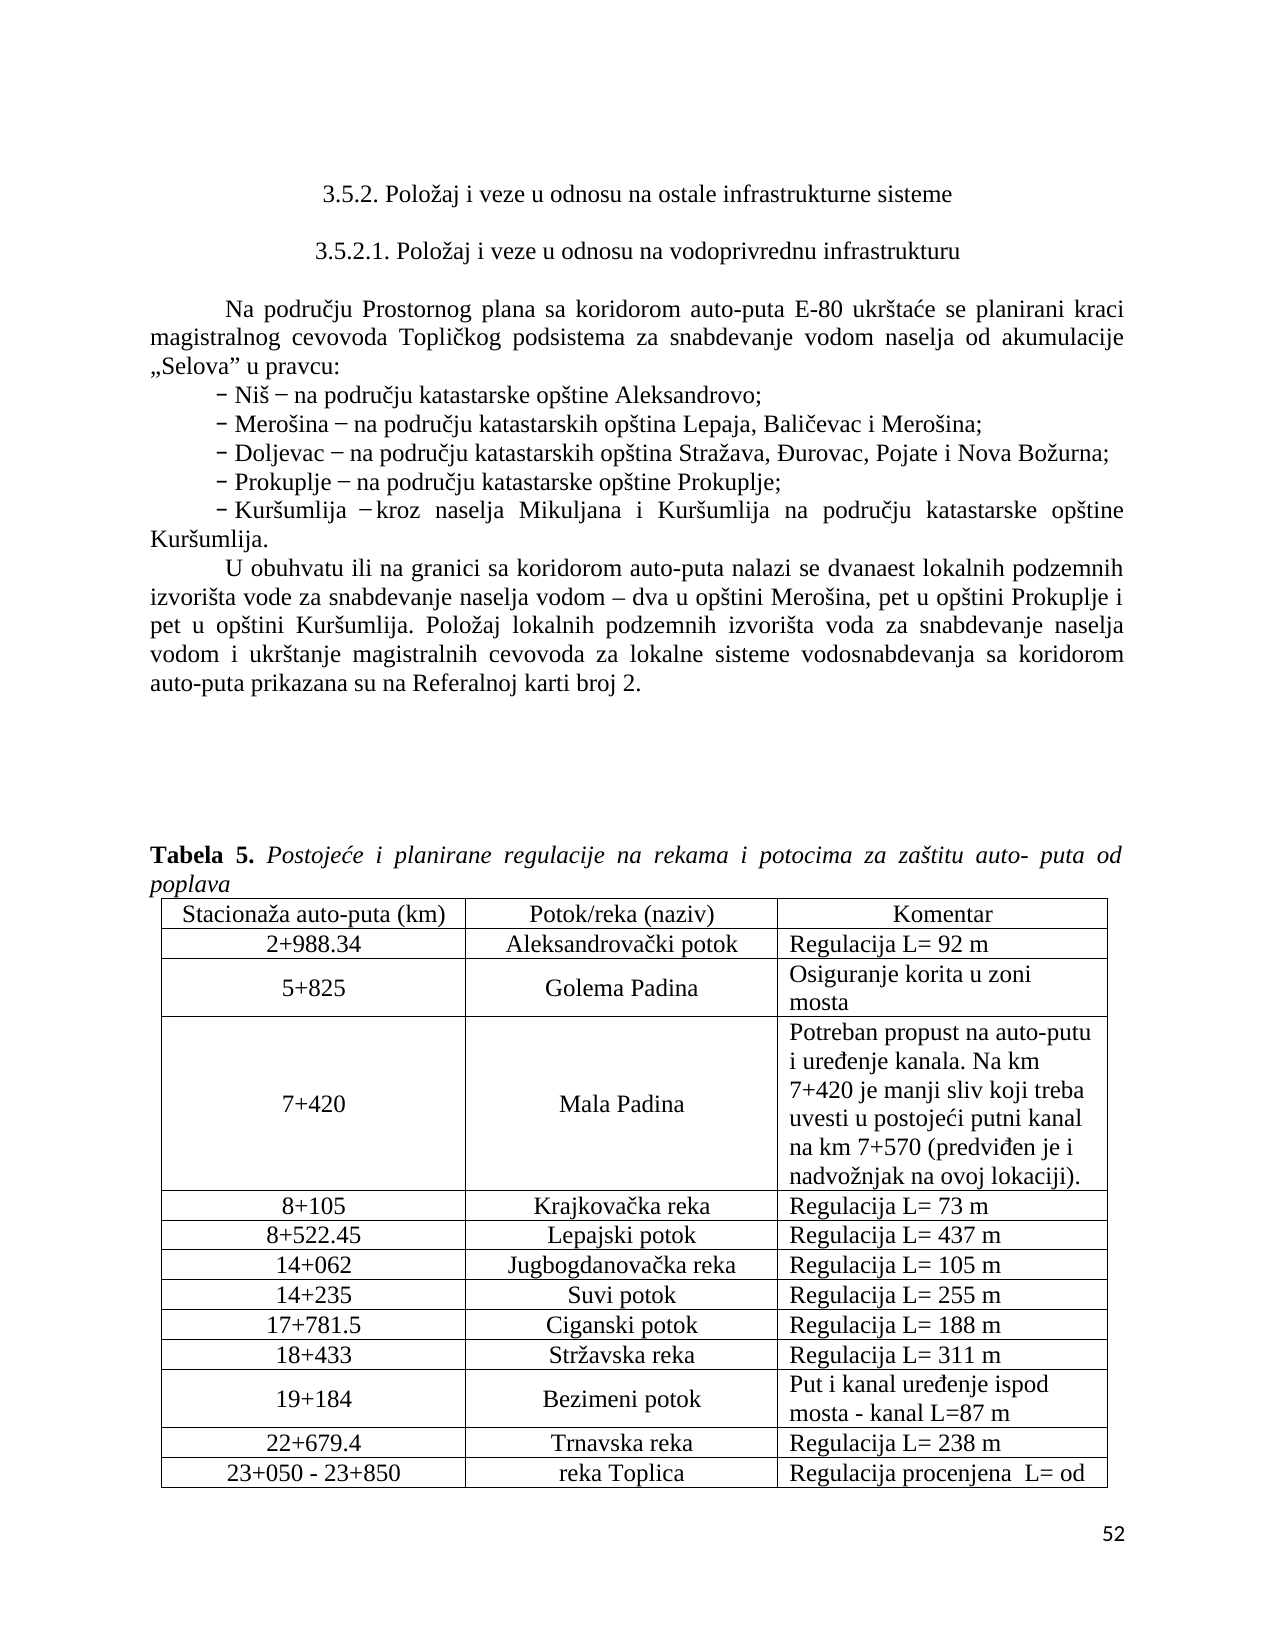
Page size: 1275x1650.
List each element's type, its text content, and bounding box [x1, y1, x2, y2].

list Doljevac ̶ na području katastarskih opština Stražava, Đurovac, Pojate i Nova Božurna; [150, 438, 1125, 467]
text Na području Prostornog plana sa koridorom auto-puta E-80 ukrštaće se planirani kraci magistralnog cevovoda Topličkog podsistema za snabdevanje vodom naselja od akumulacije „Selova” u pravcu: [150, 294, 1125, 380]
table_cell Ciganski potok [466, 1310, 777, 1339]
table_cell Bezimeni potok [466, 1370, 777, 1427]
table_cell Regulacija L= 92 m [778, 929, 1107, 958]
text U obuhvatu ili na granici sa koridorom auto-puta nalazi se dvanaest lokalnih podzemnih izvorišta vode za snabdevanje naselja vodom – dva u opštini Merošina, pet u opštini Prokuplje i pet u opštini Kuršumlija. Položaj lokalnih podzemnih izvorišta voda za snabdevanje naselja vodom i ukrštanje magistralnih cevovoda za lokalne sisteme vodosnabdevanja sa koridorom auto-puta prikazana su na Referalnoj karti broj 2. [150, 553, 1125, 697]
table_cell 23+050 - 23+850 [162, 1458, 465, 1487]
table_cell Regulacija L= 255 m [778, 1280, 1107, 1309]
table_cell Regulacija L= 238 m [778, 1428, 1107, 1457]
list Niš ̶ na području katastarske opštine Aleksandrovo; [150, 380, 1125, 409]
table_cell Golema Padina [466, 959, 777, 1016]
table_cell 19+184 [162, 1370, 465, 1427]
table_cell Potreban propust na auto-putu i uređenje kanala. Na km 7+420 je manji sliv koji treba uvesti u postojeći putni kanal na km 7+570 (predviđen je i nadvožnjak na ovoj lokaciji). [778, 1017, 1107, 1190]
table_cell Regulacija L= 188 m [778, 1310, 1107, 1339]
table_cell Mala Padina [466, 1017, 777, 1190]
list Merošina ̶ na području katastarskih opština Lepaja, Baličevac i Merošina; [150, 409, 1125, 438]
table_cell Krajkovačka reka [466, 1191, 777, 1219]
table_cell 5+825 [162, 959, 465, 1016]
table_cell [778, 1458, 1107, 1487]
table_cell Aleksandrovački potok [466, 929, 777, 958]
text 3.5.2. Položaj i veze u odnosu na ostale infrastrukturne sisteme [150, 179, 1125, 207]
text Tabela 5. Postojeće i planirane regulacije na rekama i potocima za zaštitu auto- puta od poplava [150, 841, 1125, 898]
table_cell Regulacija L= 73 m [778, 1191, 1107, 1219]
table_cell Trnavska reka [466, 1428, 777, 1457]
table_cell 8+105 [162, 1191, 465, 1219]
table_cell 8+522.45 [162, 1221, 465, 1249]
table_cell 17+781.5 [162, 1310, 465, 1339]
table_cell Suvi potok [466, 1280, 777, 1309]
table_cell Lepajski potok [466, 1221, 777, 1249]
table_cell 2+988.34 [162, 929, 465, 958]
table_cell 14+062 [162, 1250, 465, 1279]
table_cell Regulacija L= 105 m [778, 1250, 1107, 1279]
table_cell Osiguranje korita u zoni mosta [778, 959, 1107, 1016]
table_header Stacionaža auto-puta (km) [162, 899, 465, 928]
table_cell reka Toplica [466, 1458, 777, 1487]
table_cell 14+235 [162, 1280, 465, 1309]
list Prokuplje ̶ na području katastarske opštine Prokuplje; [150, 467, 1125, 495]
table_cell 18+433 [162, 1340, 465, 1368]
table_header Potok/reka (naziv) [466, 899, 777, 928]
table_cell Put i kanal uređenje ispod mosta - kanal L=87 m [778, 1370, 1107, 1427]
list Kuršumlija ̶ kroz naselja Mikuljana i Kuršumlija na području katastarske opštine Kuršumlija. [150, 495, 1125, 553]
table_cell Regulacija L= 437 m [778, 1221, 1107, 1249]
table_cell Stržavska reka [466, 1340, 777, 1368]
table_header Komentar [778, 899, 1107, 928]
text 3.5.2.1. Položaj i veze u odnosu na vodoprivrednu infrastrukturu [150, 236, 1125, 265]
table_cell Regulacija L= 311 m [778, 1340, 1107, 1368]
table_cell Jugbogdanovačka reka [466, 1250, 777, 1279]
table_cell 22+679.4 [162, 1428, 465, 1457]
table_cell 7+420 [162, 1017, 465, 1190]
